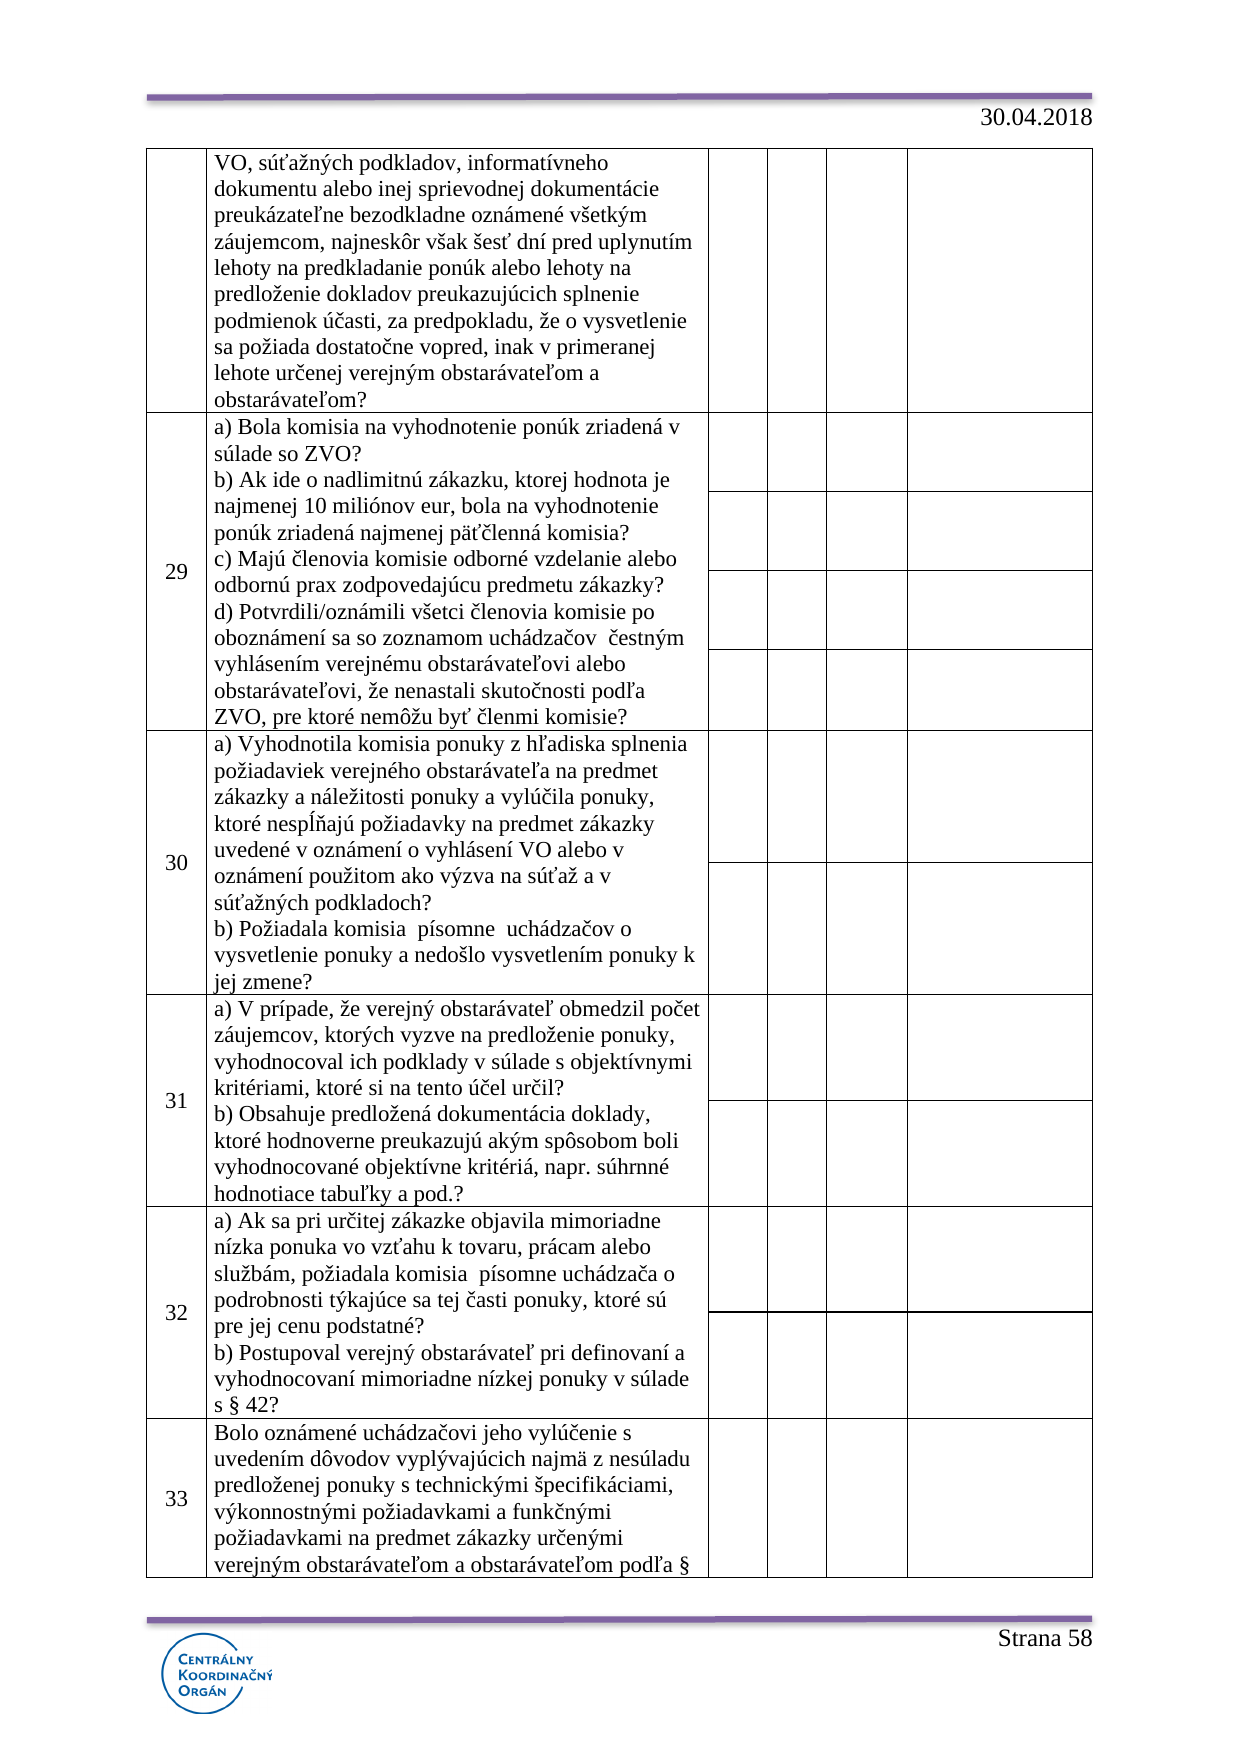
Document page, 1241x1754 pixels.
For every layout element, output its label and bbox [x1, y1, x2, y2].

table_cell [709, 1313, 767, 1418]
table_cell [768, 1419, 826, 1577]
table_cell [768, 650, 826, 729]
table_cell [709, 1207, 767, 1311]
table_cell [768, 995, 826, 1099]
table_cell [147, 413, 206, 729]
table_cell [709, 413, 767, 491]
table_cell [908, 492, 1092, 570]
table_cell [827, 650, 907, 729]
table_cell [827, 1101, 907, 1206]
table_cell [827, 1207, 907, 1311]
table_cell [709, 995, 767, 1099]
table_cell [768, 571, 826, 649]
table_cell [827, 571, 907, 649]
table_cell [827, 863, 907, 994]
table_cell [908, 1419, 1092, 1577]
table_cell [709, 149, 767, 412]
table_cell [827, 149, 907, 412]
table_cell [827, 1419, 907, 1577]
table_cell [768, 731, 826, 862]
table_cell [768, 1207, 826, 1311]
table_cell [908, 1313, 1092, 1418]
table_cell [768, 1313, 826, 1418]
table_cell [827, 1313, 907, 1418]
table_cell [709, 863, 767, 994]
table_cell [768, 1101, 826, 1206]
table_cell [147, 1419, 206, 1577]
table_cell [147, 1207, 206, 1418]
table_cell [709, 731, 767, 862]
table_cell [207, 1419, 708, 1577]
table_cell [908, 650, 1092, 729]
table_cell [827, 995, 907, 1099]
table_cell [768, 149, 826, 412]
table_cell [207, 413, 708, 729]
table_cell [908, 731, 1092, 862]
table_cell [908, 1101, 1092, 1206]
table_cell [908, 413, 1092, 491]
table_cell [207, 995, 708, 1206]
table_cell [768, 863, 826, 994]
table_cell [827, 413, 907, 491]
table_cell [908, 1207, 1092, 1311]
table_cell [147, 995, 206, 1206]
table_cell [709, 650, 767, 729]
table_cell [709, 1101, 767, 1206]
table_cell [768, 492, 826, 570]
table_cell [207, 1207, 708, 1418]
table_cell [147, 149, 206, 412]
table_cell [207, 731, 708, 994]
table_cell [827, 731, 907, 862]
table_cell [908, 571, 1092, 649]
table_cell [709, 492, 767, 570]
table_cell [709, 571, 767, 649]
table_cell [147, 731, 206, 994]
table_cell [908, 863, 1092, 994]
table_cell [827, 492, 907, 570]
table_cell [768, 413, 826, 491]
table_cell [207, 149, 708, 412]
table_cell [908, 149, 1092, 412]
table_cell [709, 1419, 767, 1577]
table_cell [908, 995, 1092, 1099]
picture [159, 1631, 272, 1713]
